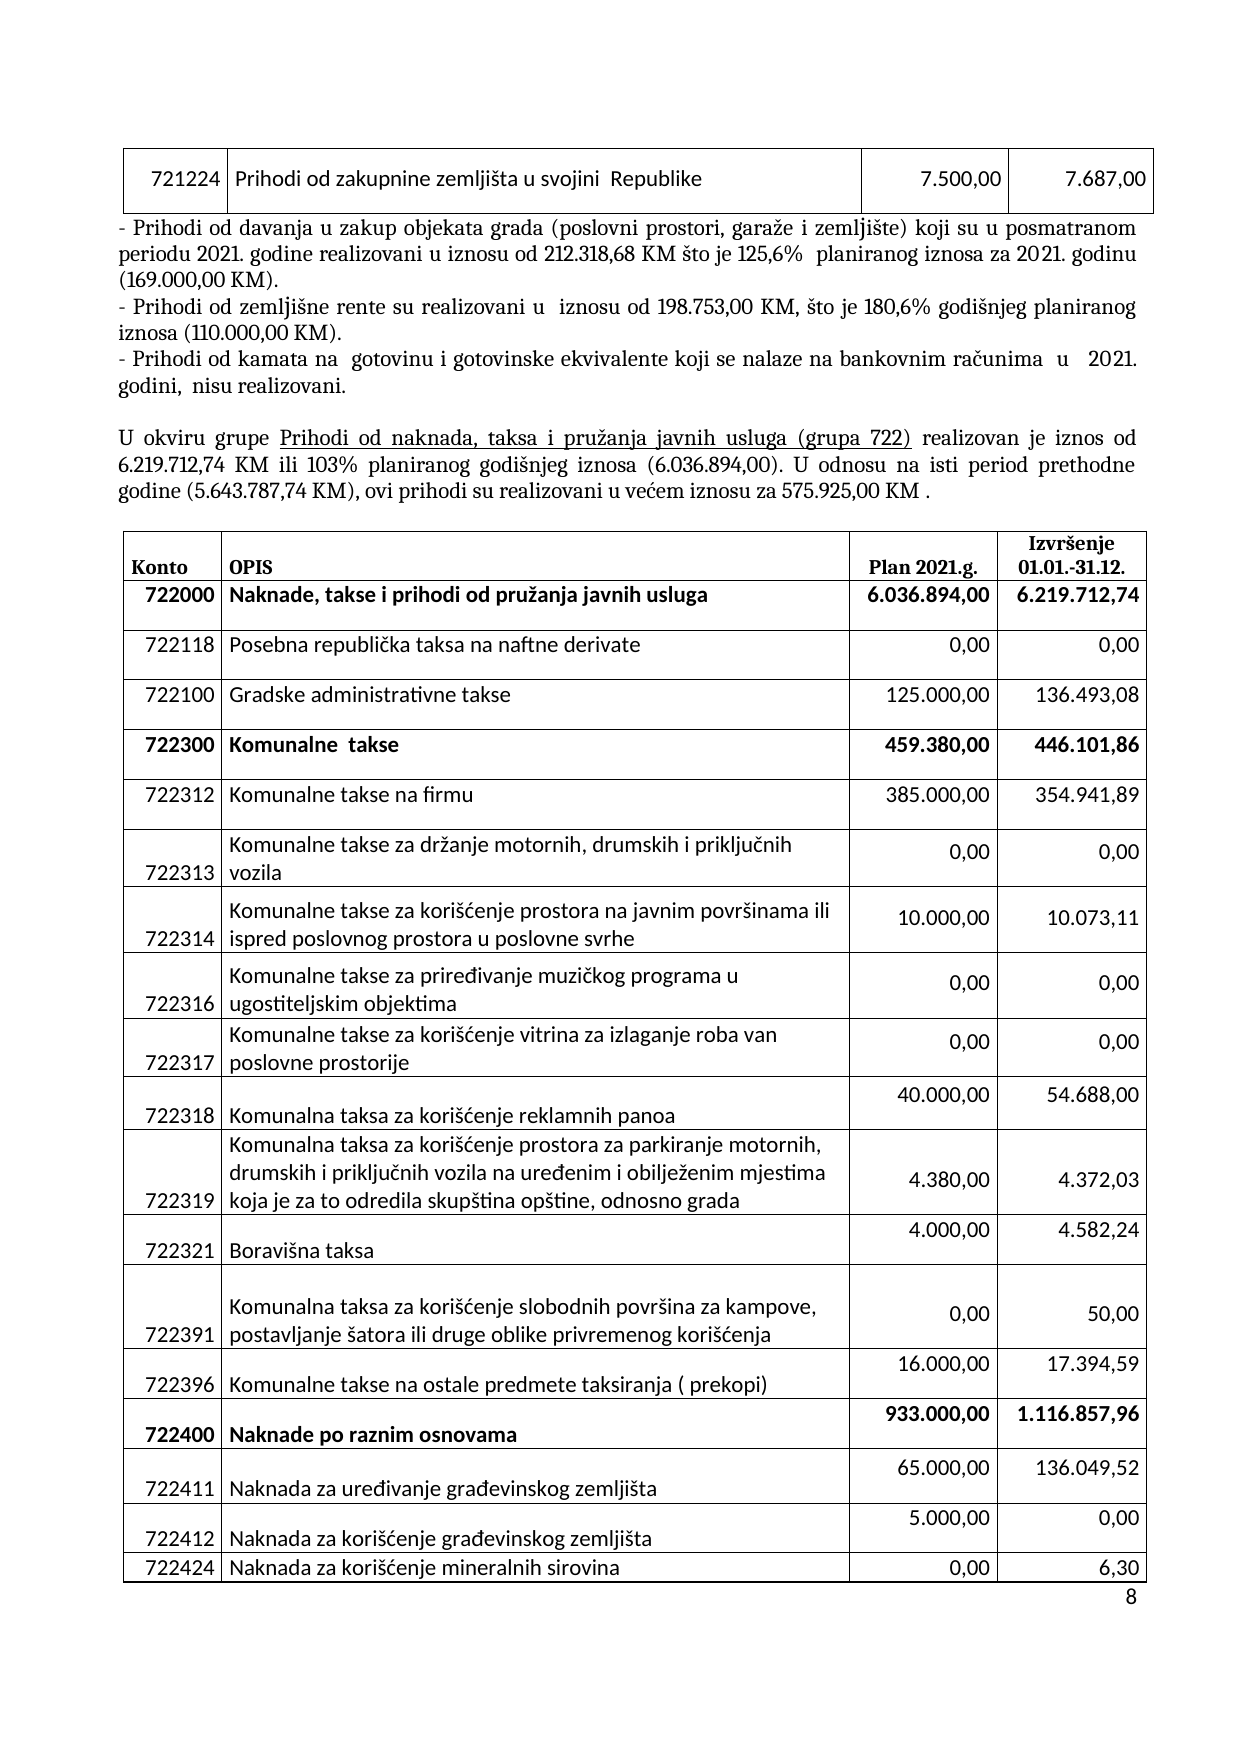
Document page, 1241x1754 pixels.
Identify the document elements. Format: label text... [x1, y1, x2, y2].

table_cell Komunalne takse za korišćenje prostora na javnim površinama ili ispred poslovnog prostora u poslovne svrhe [222, 887, 849, 952]
table_cell 0,00 [998, 1019, 1146, 1076]
table_cell 0,00 [850, 1553, 997, 1581]
table_cell 933.000,00 [850, 1399, 997, 1448]
table_cell 722317 [124, 1019, 221, 1076]
table_cell 4.582,24 [998, 1215, 1146, 1264]
table_cell Komunalne takse za držanje motornih, drumskih i priklјučnih vozila [222, 830, 849, 886]
table_cell 65.000,00 [850, 1449, 997, 1502]
table_cell 722321 [124, 1215, 221, 1264]
table_cell Posebna republička taksa na naftne derivate [222, 631, 849, 679]
table_cell 6.036.894,00 [850, 581, 997, 629]
table_cell 459.380,00 [850, 730, 997, 779]
table_cell 0,00 [850, 1265, 997, 1348]
table_cell 4.000,00 [850, 1215, 997, 1264]
table_cell 0,00 [998, 953, 1146, 1017]
table_cell 10.000,00 [850, 887, 997, 952]
table_cell 136.493,08 [998, 680, 1146, 729]
table_cell Komunalne takse na ostale predmete taksiranja ( prekopi) [222, 1349, 849, 1398]
table_header Izvršenje 01.01.-31.12. [998, 532, 1146, 579]
table_cell 354.941,89 [998, 780, 1146, 829]
table_cell 722313 [124, 830, 221, 886]
table_cell 7.687,00 [1009, 149, 1153, 213]
table_cell Prihodi od zakupnine zemlјišta u svojini Republike [228, 149, 861, 213]
table_cell 722391 [124, 1265, 221, 1348]
table_cell 0,00 [850, 1019, 997, 1076]
table_cell 6,30 [998, 1553, 1146, 1581]
table_cell 0,00 [998, 1504, 1146, 1552]
table_cell Naknada za uređivanje građevinskog zemlјišta [222, 1449, 849, 1502]
table_cell 136.049,52 [998, 1449, 1146, 1502]
table_cell 722312 [124, 780, 221, 829]
table_cell 0,00 [998, 830, 1146, 886]
table_cell Komunalna taksa za korišćenje prostora za parkiranje motornih, drumskih i priklјučnih vozila na uređenim i obilјeženim mjestima koja je za to odredila skupština opštine, odnosno grada [222, 1130, 849, 1214]
table_header Konto [124, 532, 221, 579]
table_cell 7.500,00 [862, 149, 1008, 213]
table_cell Komunalne takse za korišćenje vitrina za izlaganje roba van poslovne prostorije [222, 1019, 849, 1076]
table_cell 1.116.857,96 [998, 1399, 1146, 1448]
text - Prihodi od kamata na gotovinu i gotovinske ekvivalente koji se nalaze na bankovnim računima u 2021. godini, nisu realizovani. [118, 346, 1137, 399]
text - Prihodi od zemlјišne rente su realizovani u iznosu od 198.753,00 KM, što je 180,6% godišnjeg planiranog iznosa (110.000,00 KM). [118, 293, 1137, 346]
table_cell 722396 [124, 1349, 221, 1398]
table_cell 722318 [124, 1077, 221, 1129]
table_cell 40.000,00 [850, 1077, 997, 1129]
table_cell 722319 [124, 1130, 221, 1214]
table_cell 722000 [124, 581, 221, 629]
table_cell 0,00 [850, 953, 997, 1017]
table_cell 0,00 [998, 631, 1146, 679]
table_cell 16.000,00 [850, 1349, 997, 1398]
table_cell 722412 [124, 1504, 221, 1552]
table_cell 721224 [124, 149, 227, 213]
table_cell 0,00 [850, 631, 997, 679]
table_cell Komunalna taksa za korišćenje reklamnih panoa [222, 1077, 849, 1129]
table_cell 722300 [124, 730, 221, 779]
table_cell 4.372,03 [998, 1130, 1146, 1214]
table_cell 10.073,11 [998, 887, 1146, 952]
text U okviru grupe Prihodi od naknada, taksa i pružanja javnih usluga (grupa 722) realizovan je iznos od 6.219.712,74 KM ili 103% planiranog godišnjeg iznosa (6.036.894,00). U odnosu na isti period prethodne godine (5.643.787,74 KM), ovi prihodi su realizovani u većem iznosu za 575.925,00 KM . [118, 425, 1137, 504]
table_cell Komunalne takse na firmu [222, 780, 849, 829]
table_cell 125.000,00 [850, 680, 997, 729]
table_cell 722100 [124, 680, 221, 729]
table_cell Komunalne takse za priređivanje muzičkog programa u ugostitelјskim objektima [222, 953, 849, 1017]
table_cell Gradske administrativne takse [222, 680, 849, 729]
table_cell 17.394,59 [998, 1349, 1146, 1398]
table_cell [222, 1553, 849, 1581]
table_cell 722314 [124, 887, 221, 952]
table_header OPIS [222, 532, 849, 579]
table_cell 0,00 [850, 830, 997, 886]
table_cell 4.380,00 [850, 1130, 997, 1214]
table_cell 722424 [124, 1553, 221, 1581]
table_cell 54.688,00 [998, 1077, 1146, 1129]
table_cell Naknade, takse i prihodi od pružanja javnih usluga [222, 581, 849, 629]
table_cell Komunalna taksa za korišćenje slobodnih površina za kampove, postavlјanje šatora ili druge oblike privremenog korišćenja [222, 1265, 849, 1348]
table_cell 722411 [124, 1449, 221, 1502]
table_cell Naknade po raznim osnovama [222, 1399, 849, 1448]
text - Prihodi od davanja u zakup objekata grada (poslovni prostori, garaže i zemlјište) koji su u posmatranom periodu 2021. godine realizovani u iznosu od 212.318,68 KM što je 125,6% planiranog iznosa za 2021. godinu (169.000,00 KM). [118, 214, 1137, 293]
table_header Plan 2021.g. [850, 532, 997, 579]
table_cell 722316 [124, 953, 221, 1017]
table_cell 722400 [124, 1399, 221, 1448]
table_cell 50,00 [998, 1265, 1146, 1348]
table_cell 722118 [124, 631, 221, 679]
table_cell Komunalne takse [222, 730, 849, 779]
table_cell Naknada za korišćenje građevinskog zemlјišta [222, 1504, 849, 1552]
table_cell 446.101,86 [998, 730, 1146, 779]
table_cell 6.219.712,74 [998, 581, 1146, 629]
table_cell Boravišna taksa [222, 1215, 849, 1264]
table_cell 5.000,00 [850, 1504, 997, 1552]
table_cell 385.000,00 [850, 780, 997, 829]
